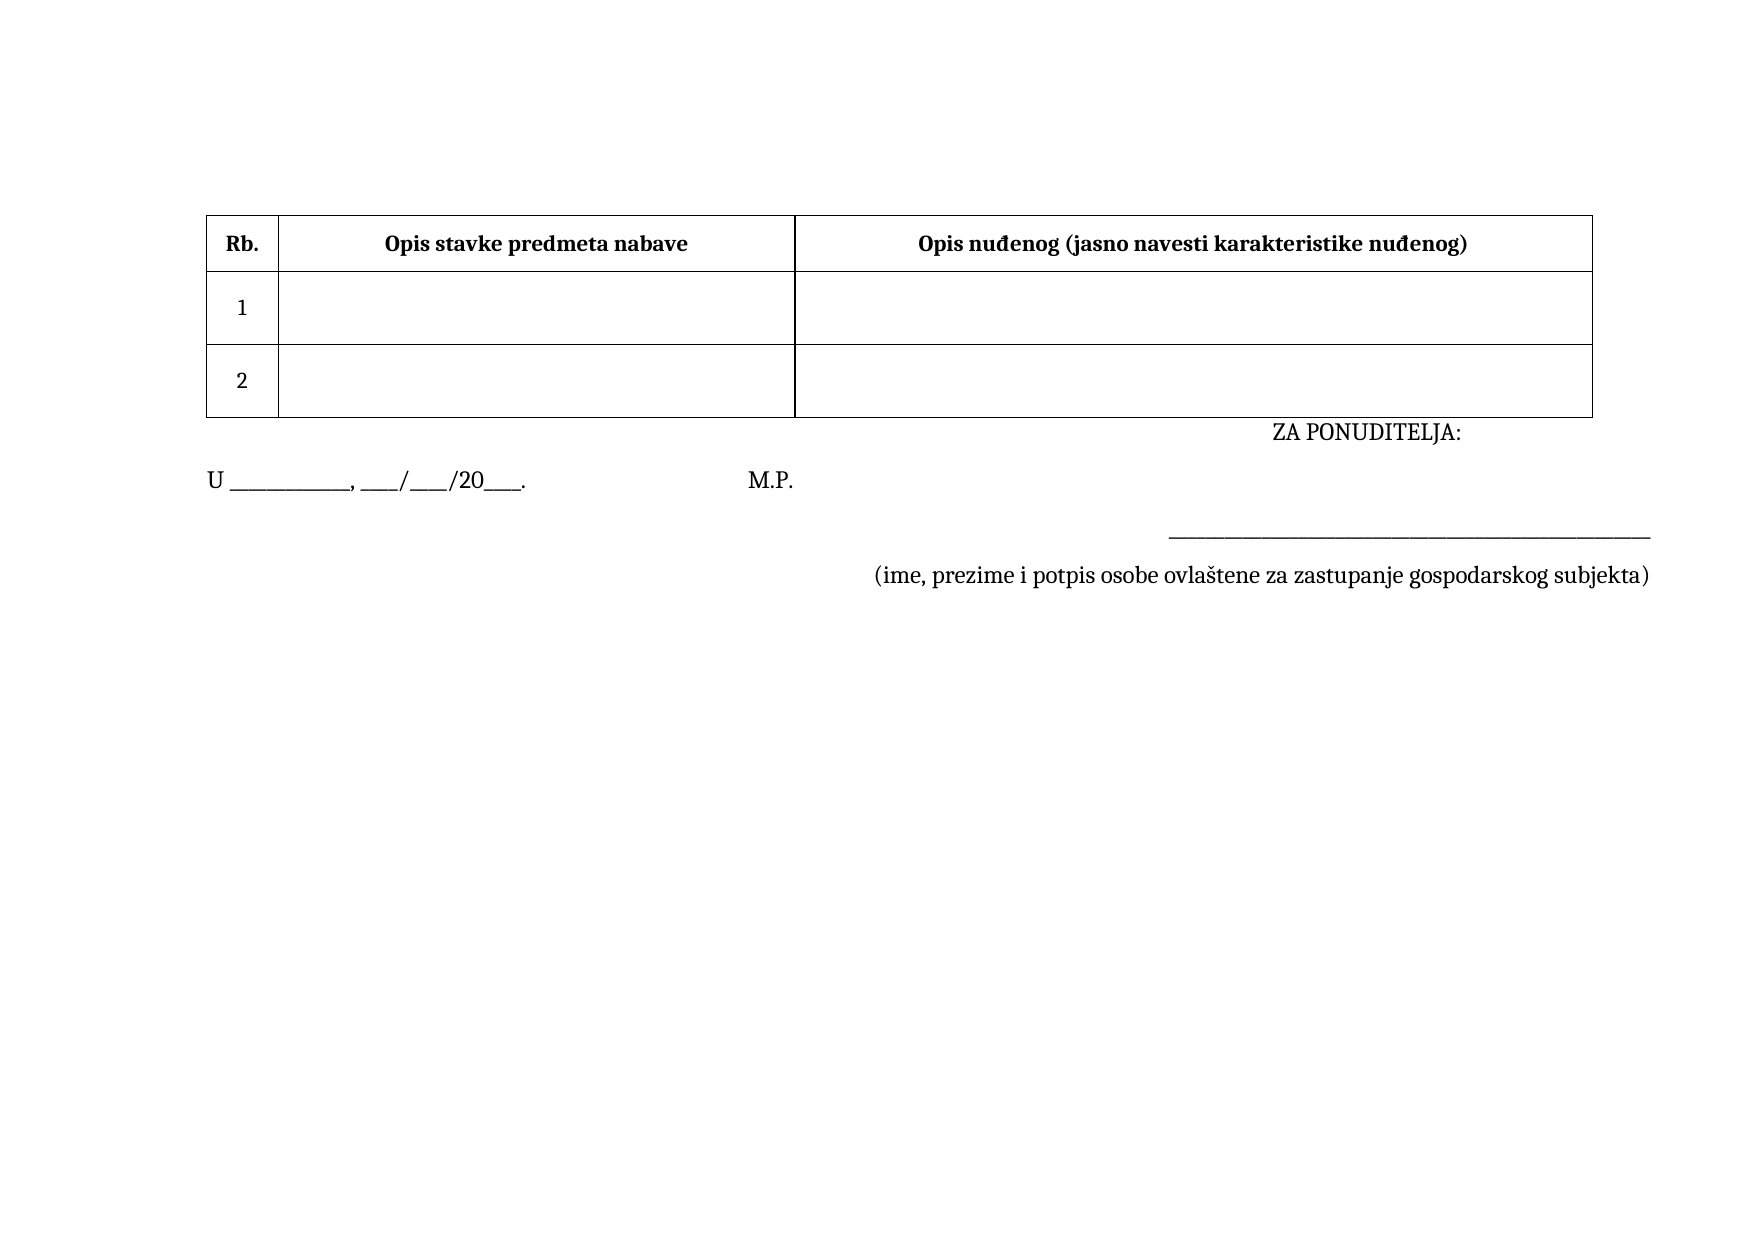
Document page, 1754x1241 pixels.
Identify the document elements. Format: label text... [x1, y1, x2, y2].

text ZA PONUDITELJA: [148, 418, 1651, 447]
text ____________________________________________________ [148, 514, 1651, 542]
table_cell 1 [207, 272, 278, 344]
table_header Rb. [207, 216, 278, 271]
text (ime, prezime i potpis osobe ovlaštene za zastupanje gospodarskog subjekta) [148, 561, 1651, 590]
table_cell [796, 272, 1592, 344]
text U _____________, ____/____/20____. M.P. [148, 466, 1651, 495]
table_cell [279, 345, 794, 417]
table_cell [796, 345, 1592, 417]
table_header Opis nuđenog (jasno navesti karakteristike nuđenog) [796, 216, 1592, 271]
table_cell 2 [207, 345, 278, 417]
table_header Opis stavke predmeta nabave [279, 216, 794, 271]
table_cell [279, 272, 794, 344]
